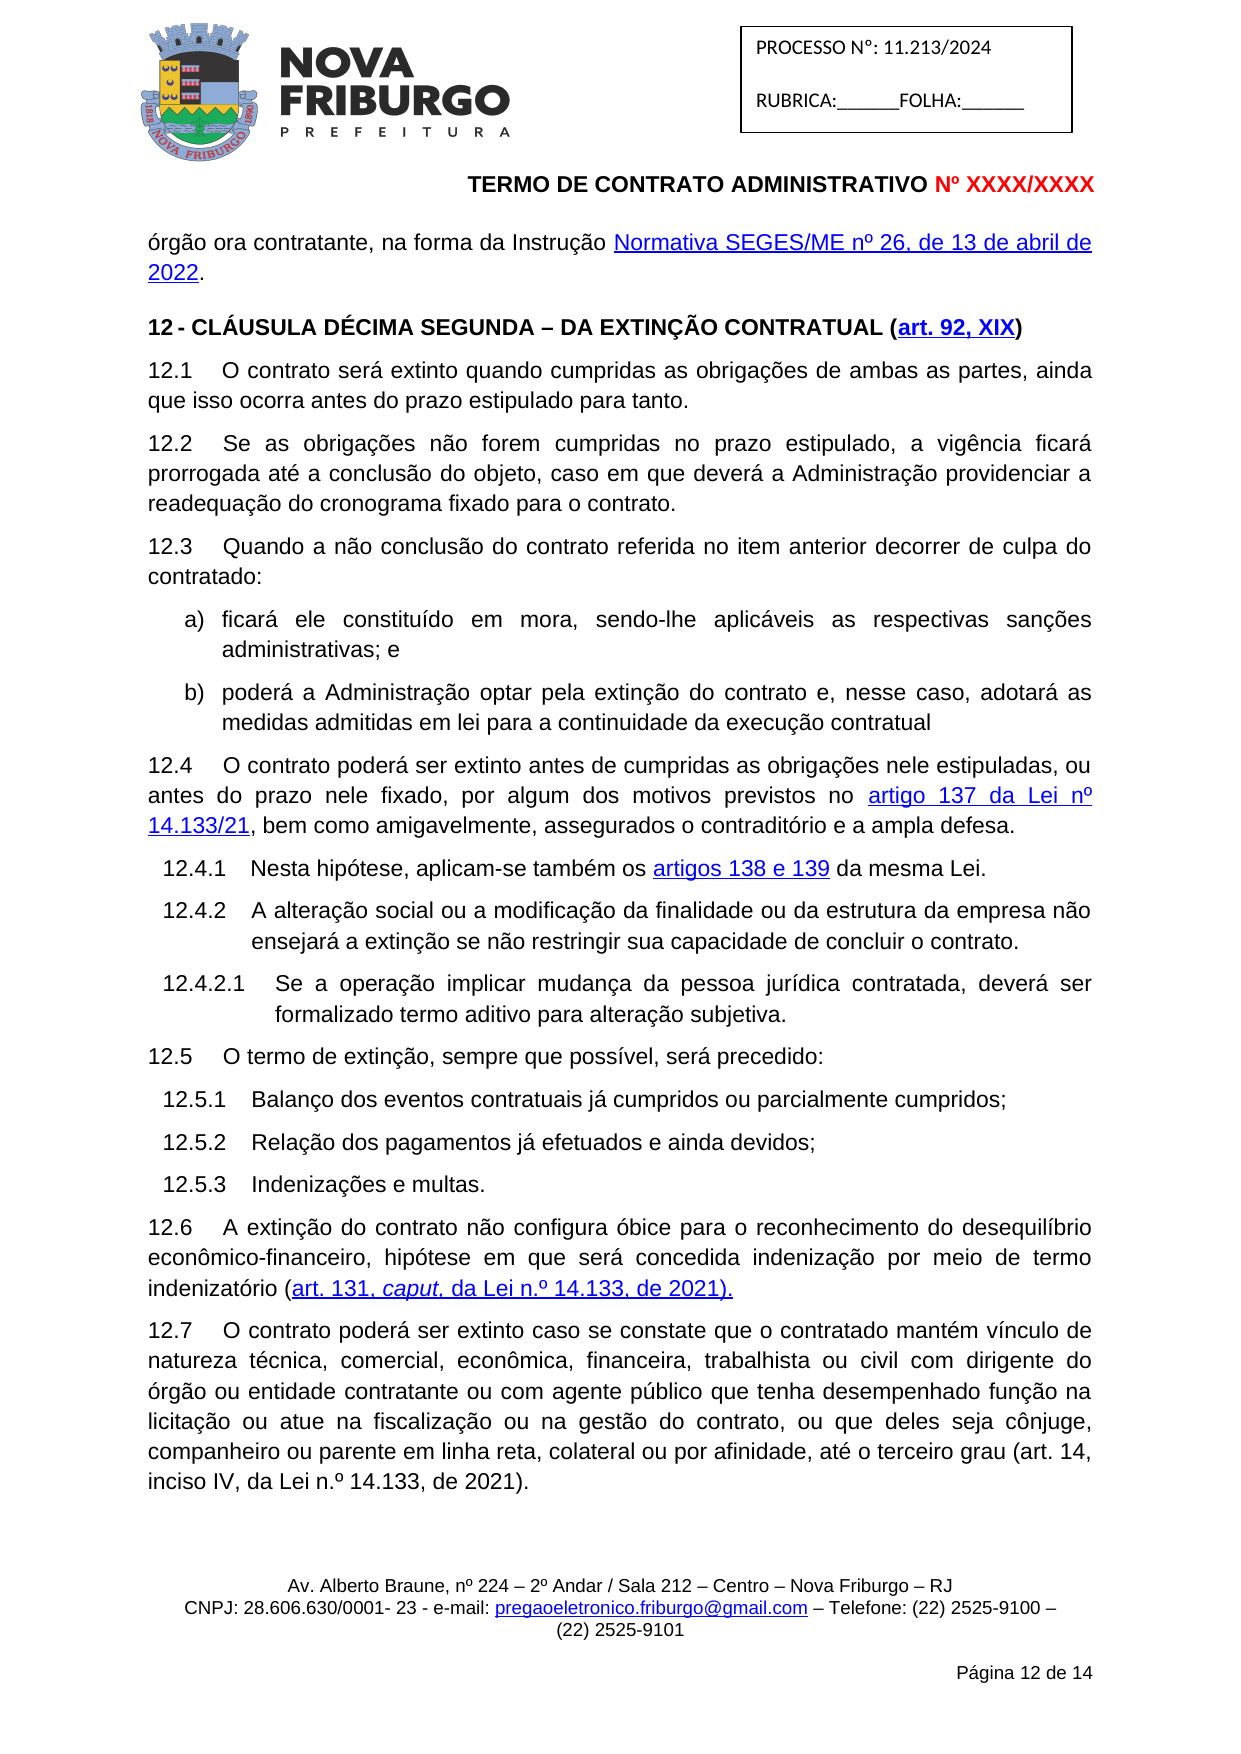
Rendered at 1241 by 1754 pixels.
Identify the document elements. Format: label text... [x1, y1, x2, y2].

list O contrato será extinto quando cumpridas as obrigações de ambas as partes, ainda que isso ocorra antes do prazo estipulado para tanto. [148, 357, 1092, 413]
list Quando a não conclusão do contrato referida no item anterior decorrer de culpa do contratado: [148, 533, 1092, 589]
list Relação dos pagamentos já efetuados e ainda devidos; [162, 1129, 1092, 1155]
list poderá a Administração optar pela extinção do contrato e, nesse caso, adotará as medidas admitidas em lei para a continuidade da execução contratual [184, 679, 1092, 735]
list Nesta hipótese, aplicam-se também os artigos 138 e 139 da mesma Lei. [162, 855, 1092, 881]
list A alteração social ou a modificação da finalidade ou da estrutura da empresa não ensejará a extinção se não restringir sua capacidade de concluir o contrato. [162, 897, 1092, 954]
list O termo de extinção, sempre que possível, será precedido: [148, 1043, 1092, 1070]
list - CLÁUSULA DÉCIMA SEGUNDA – DA EXTINÇÃO CONTRATUAL (art. 92, XIX) [148, 314, 1092, 341]
list Balanço dos eventos contratuais já cumpridos ou parcialmente cumpridos; [162, 1086, 1092, 1112]
picture [127, 17, 524, 163]
list A extinção do contrato não configura óbice para o reconhecimento do desequilíbrio econômico-financeiro, hipótese em que será concedida indenização por meio de termo indenizatório (art. 131, caput, da Lei n.º 14.133, de 2021). [148, 1214, 1092, 1301]
list ficará ele constituído em mora, sendo-lhe aplicáveis as respectivas sanções administrativas; e [184, 606, 1092, 662]
list O contrato poderá ser extinto antes de cumpridas as obrigações nele estipuladas, ou antes do prazo nele fixado, por algum dos motivos previstos no artigo 137 da Lei nº 14.133/21, bem como amigavelmente, assegurados o contraditório e a ampla defesa. [148, 752, 1092, 838]
list O contrato poderá ser extinto caso se constate que o contratado mantém vínculo de natureza técnica, comercial, econômica, financeira, trabalhista ou civil com dirigente do órgão ou entidade contratante ou com agente público que tenha desempenhado função na licitação ou atue na fiscalização ou na gestão do contrato, ou que deles seja cônjuge, companheiro ou parente em linha reta, colateral ou por afinidade, até o terceiro grau (art. 14, inciso IV, da Lei n.º 14.133, de 2021). [148, 1317, 1092, 1495]
list Se a operação implicar mudança da pessoa jurídica contratada, deverá ser formalizado termo aditivo para alteração subjetiva. [162, 970, 1092, 1027]
list Se as obrigações não forem cumpridas no prazo estipulado, a vigência ficará prorrogada até a conclusão do objeto, caso em que deverá a Administração providenciar a readequação do cronograma fixado para o contrato. [148, 430, 1092, 517]
list Indenizações e multas. [162, 1171, 1092, 1198]
